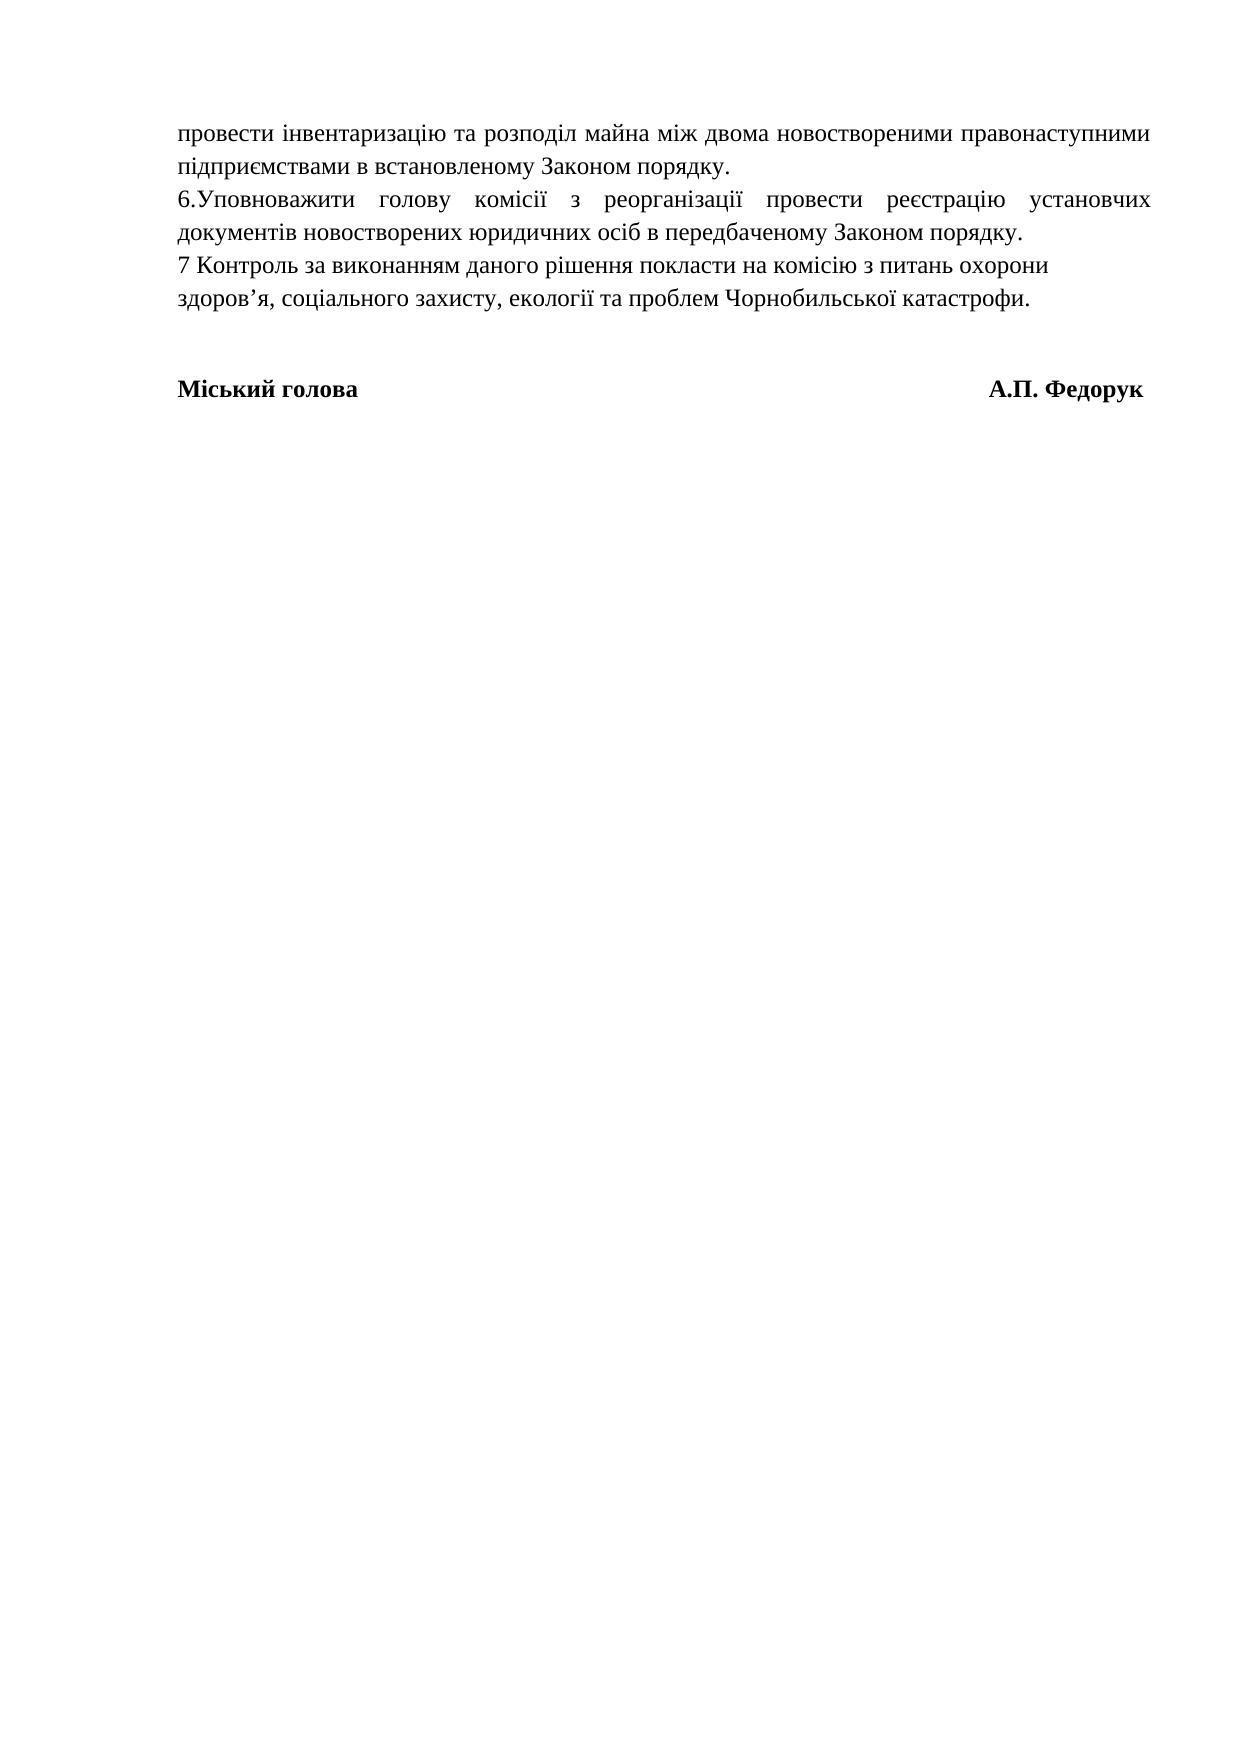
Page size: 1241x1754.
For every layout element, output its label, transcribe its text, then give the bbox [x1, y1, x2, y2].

text 6.Уповноважити голову комісії з реорганізації провести реєстрацію установчих документів новостворених юридичних осіб в передбаченому Законом порядку. [177, 184, 1152, 246]
text провести інвентаризацію та розподіл майна між двома новоствореними правонаступними підприємствами в встановленому Законом порядку. [177, 118, 1152, 180]
text 7 Контроль за виконанням даного рішення покласти на комісію з питань охорони здоров’я, соціального захисту, екології та проблем Чорнобильської катастрофи. [177, 250, 1152, 312]
text Міський голова А.П. Федорук [177, 374, 1152, 402]
